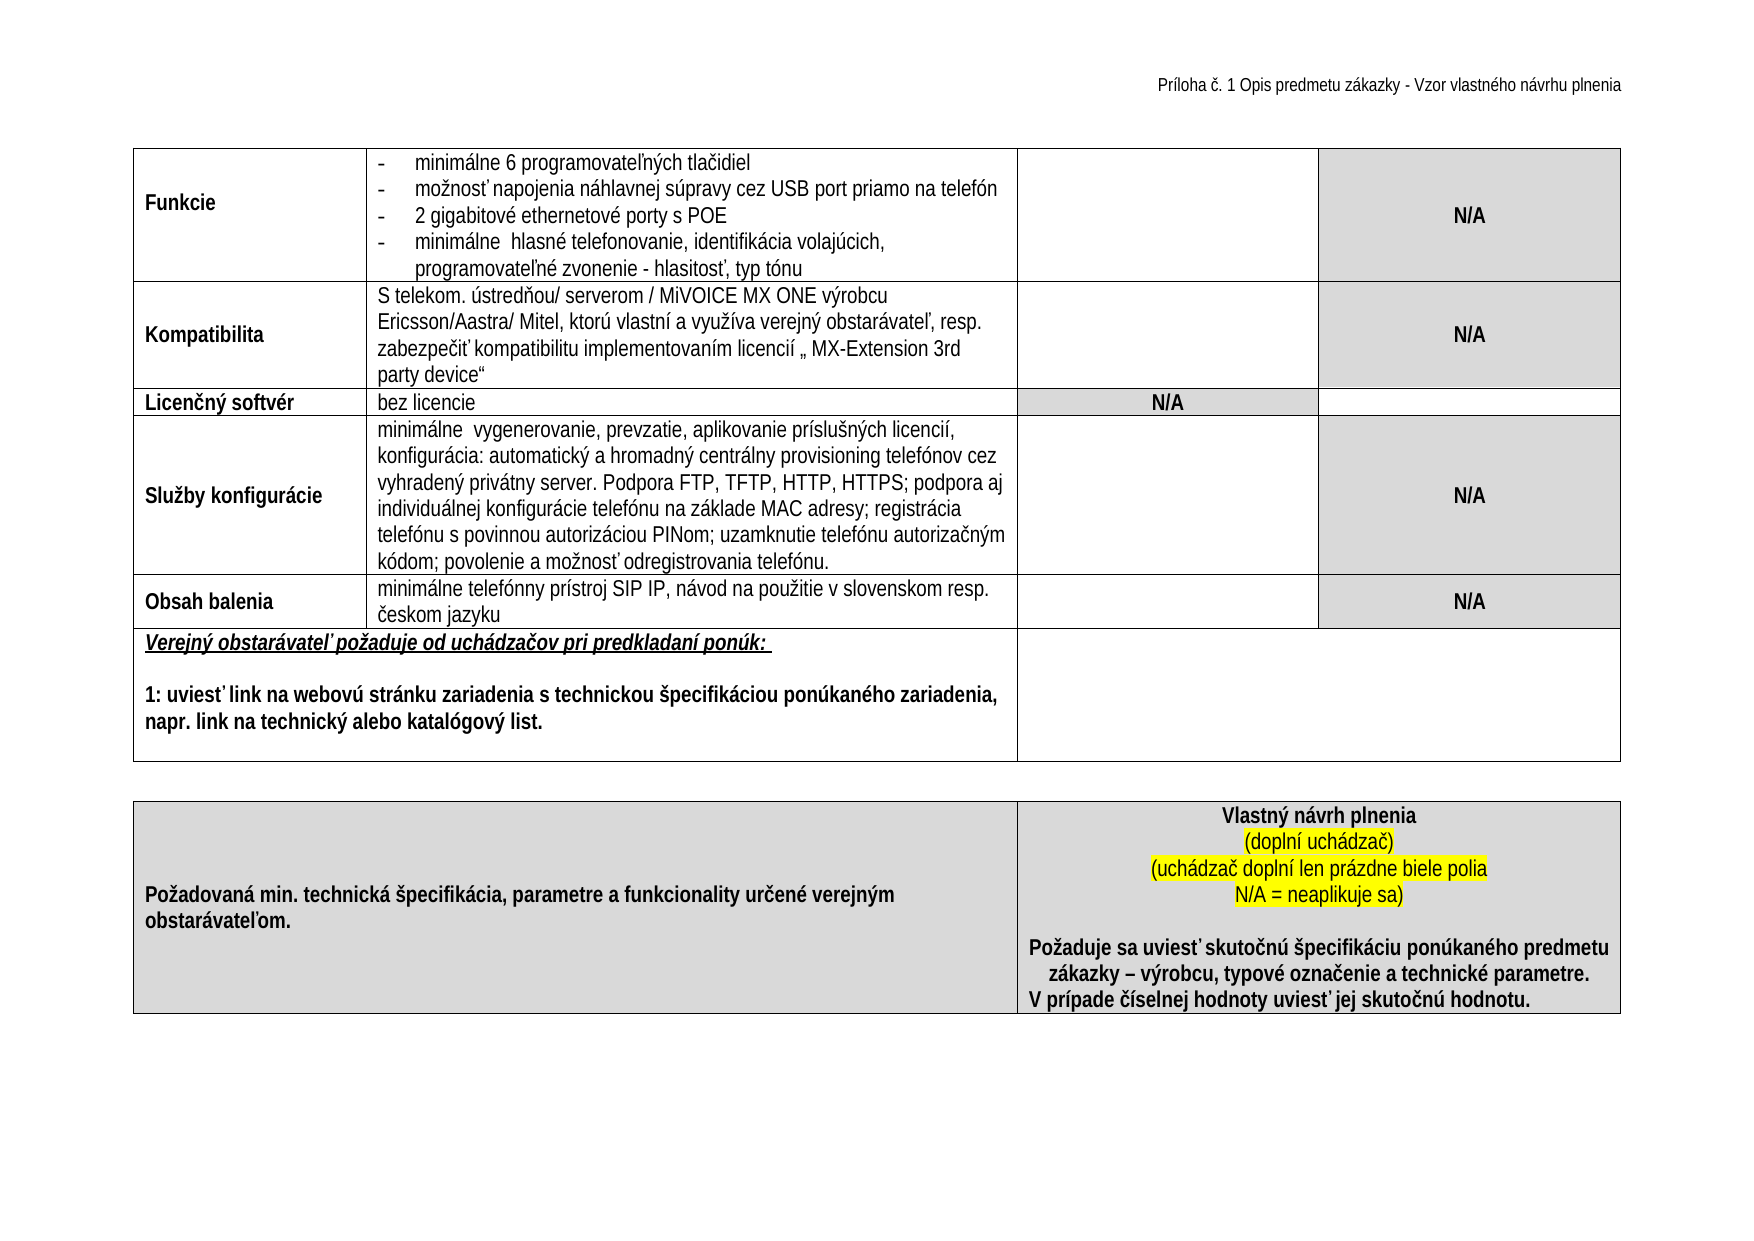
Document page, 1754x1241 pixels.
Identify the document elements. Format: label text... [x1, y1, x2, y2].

table_cell [1018, 629, 1620, 761]
table_cell N/A [1319, 149, 1620, 281]
table_cell Verejný obstarávateľ požaduje od uchádzačov pri predkladaní ponúk: 1: uviesť link na webovú stránku zariadenia s technickou špecifikáciou ponúkaného zariadenia, napr. link na technický alebo katalógový list. [134, 629, 1017, 761]
table_cell Funkcie [134, 149, 366, 281]
table_cell minimálne 6 programovateľných tlačidiel možnosť napojenia náhlavnej súpravy cez USB port priamo na telefón 2 gigabitové ethernetové porty s POE minimálne hlasné telefonovanie, identifikácia volajúcich, programovateľné zvonenie - hlasitosť, typ tónu [367, 149, 1017, 281]
table_header Požadovaná min. technická špecifikácia, parametre a funkcionality určené verejným obstarávateľom. [134, 802, 1017, 1013]
table_cell N/A [1018, 389, 1318, 415]
table_cell [1319, 389, 1620, 415]
table_cell Kompatibilita [134, 282, 366, 387]
table_cell Obsah balenia [134, 575, 366, 628]
table_cell [1018, 282, 1318, 387]
table_cell minimálne telefónny prístroj SIP IP, návod na použitie v slovenskom resp. českom jazyku [367, 575, 1017, 628]
table_cell N/A [1319, 416, 1620, 574]
table_cell minimálne vygenerovanie, prevzatie, aplikovanie príslušných licencií, konfigurácia: automatický a hromadný centrálny provisioning telefónov cez vyhradený privátny server. Podpora FTP, TFTP, HTTP, HTTPS; podpora aj individuálnej konfigurácie telefónu na základe MAC adresy; registrácia telefónu s povinnou autorizáciou PINom; uzamknutie telefónu autorizačným kódom; povolenie a možnosť odregistrovania telefónu. [367, 416, 1017, 574]
table_cell N/A [1319, 282, 1620, 387]
table_cell bez licencie [367, 389, 1017, 415]
table_header Vlastný návrh plnenia (doplní uchádzač) (uchádzač doplní len prázdne biele polia N/A = neaplikuje sa) Požaduje sa uviesť skutočnú špecifikáciu ponúkaného predmetu zákazky – výrobcu, typové označenie a technické parametre. V prípade číselnej hodnoty uviesť jej skutočnú hodnotu. [1018, 802, 1620, 1013]
table_cell Licenčný softvér [134, 389, 366, 415]
table_cell [1018, 575, 1318, 628]
table_cell [1018, 149, 1318, 281]
table_cell S telekom. ústredňou/ serverom / MiVOICE MX ONE výrobcu Ericsson/Aastra/ Mitel, ktorú vlastní a využíva verejný obstarávateľ, resp. zabezpečiť kompatibilitu implementovaním licencií „ MX-Extension 3rd party device“ [367, 282, 1017, 387]
table_cell [1018, 416, 1318, 574]
table_cell Služby konfigurácie [134, 416, 366, 574]
table_cell N/A [1319, 575, 1620, 628]
